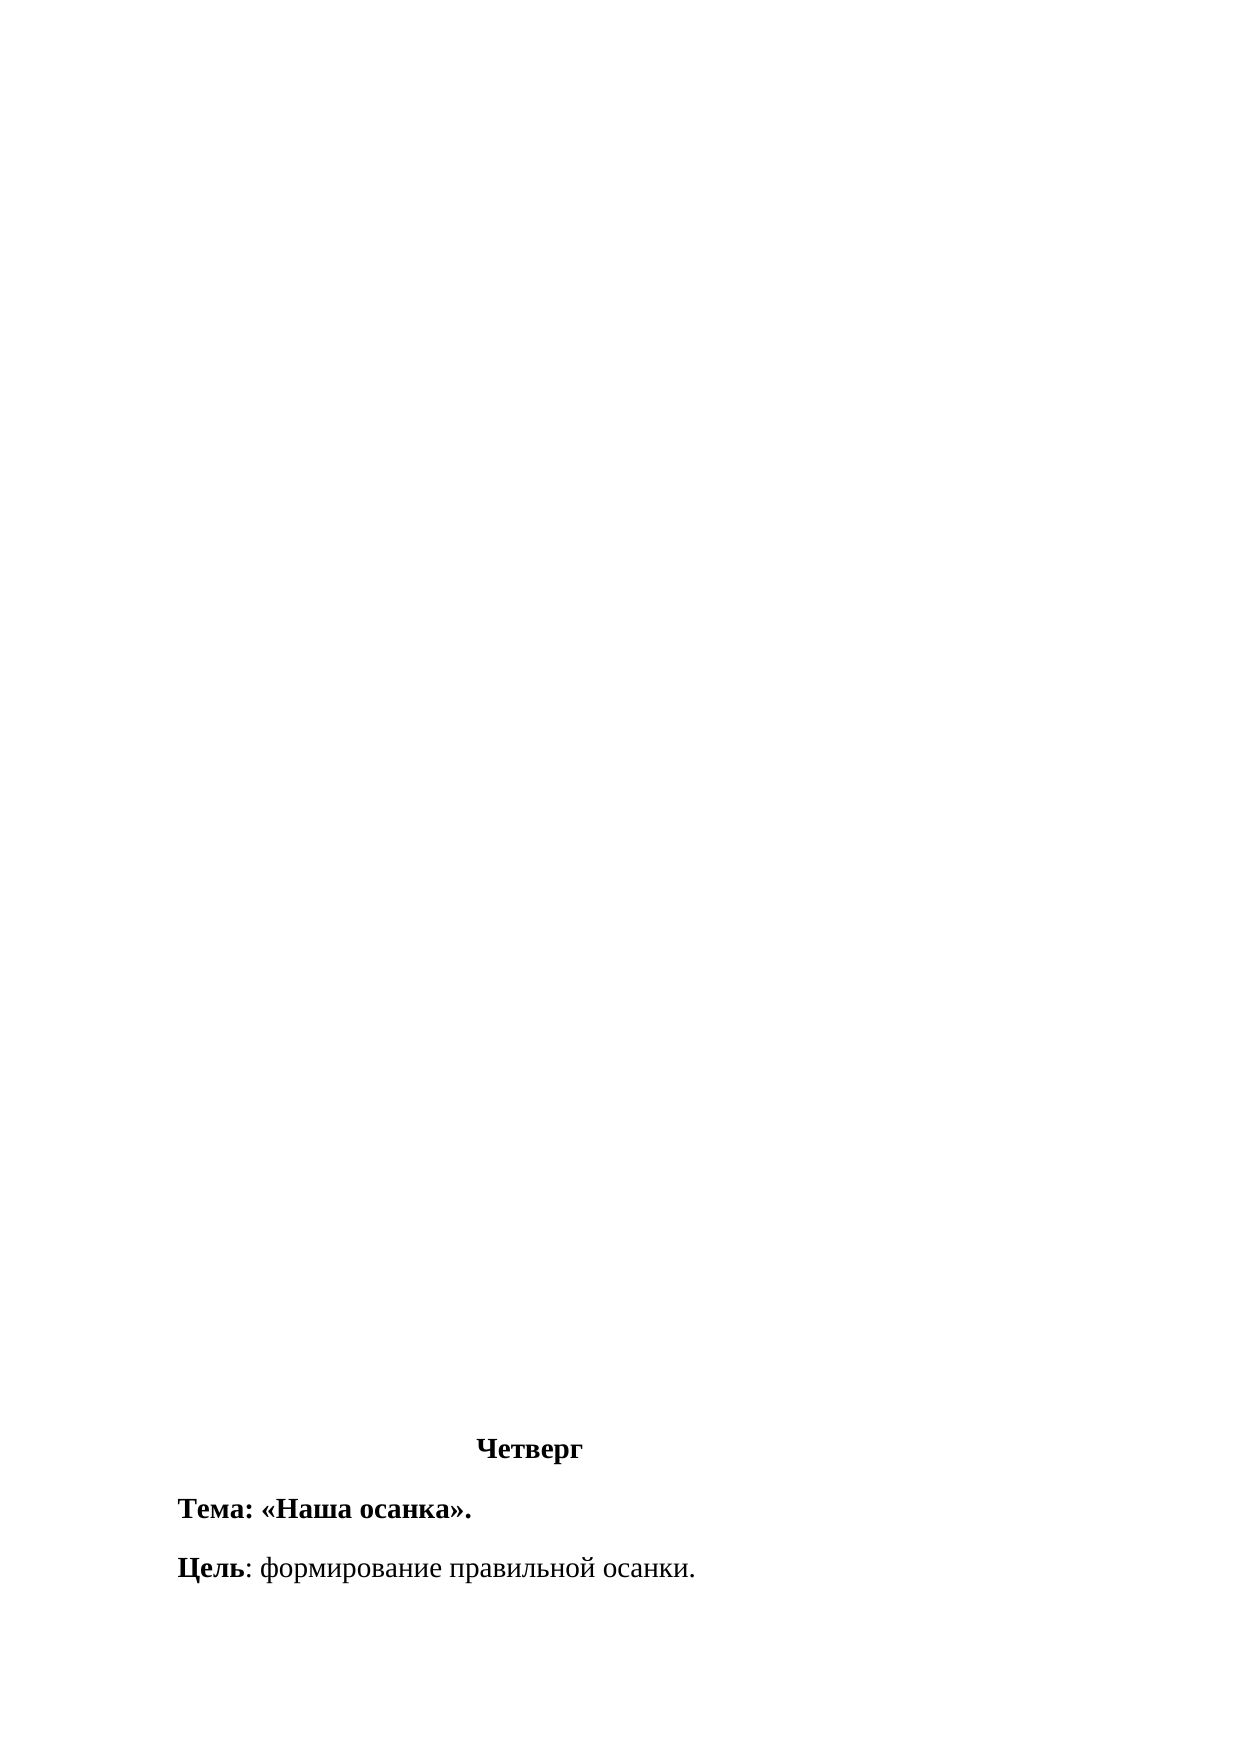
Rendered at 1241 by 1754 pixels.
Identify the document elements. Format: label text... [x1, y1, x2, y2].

text Цель: формирование правильной осанки. [177, 1551, 1152, 1584]
text Четверг [177, 1431, 1152, 1465]
text Тема: «Наша осанка». [177, 1491, 1152, 1524]
